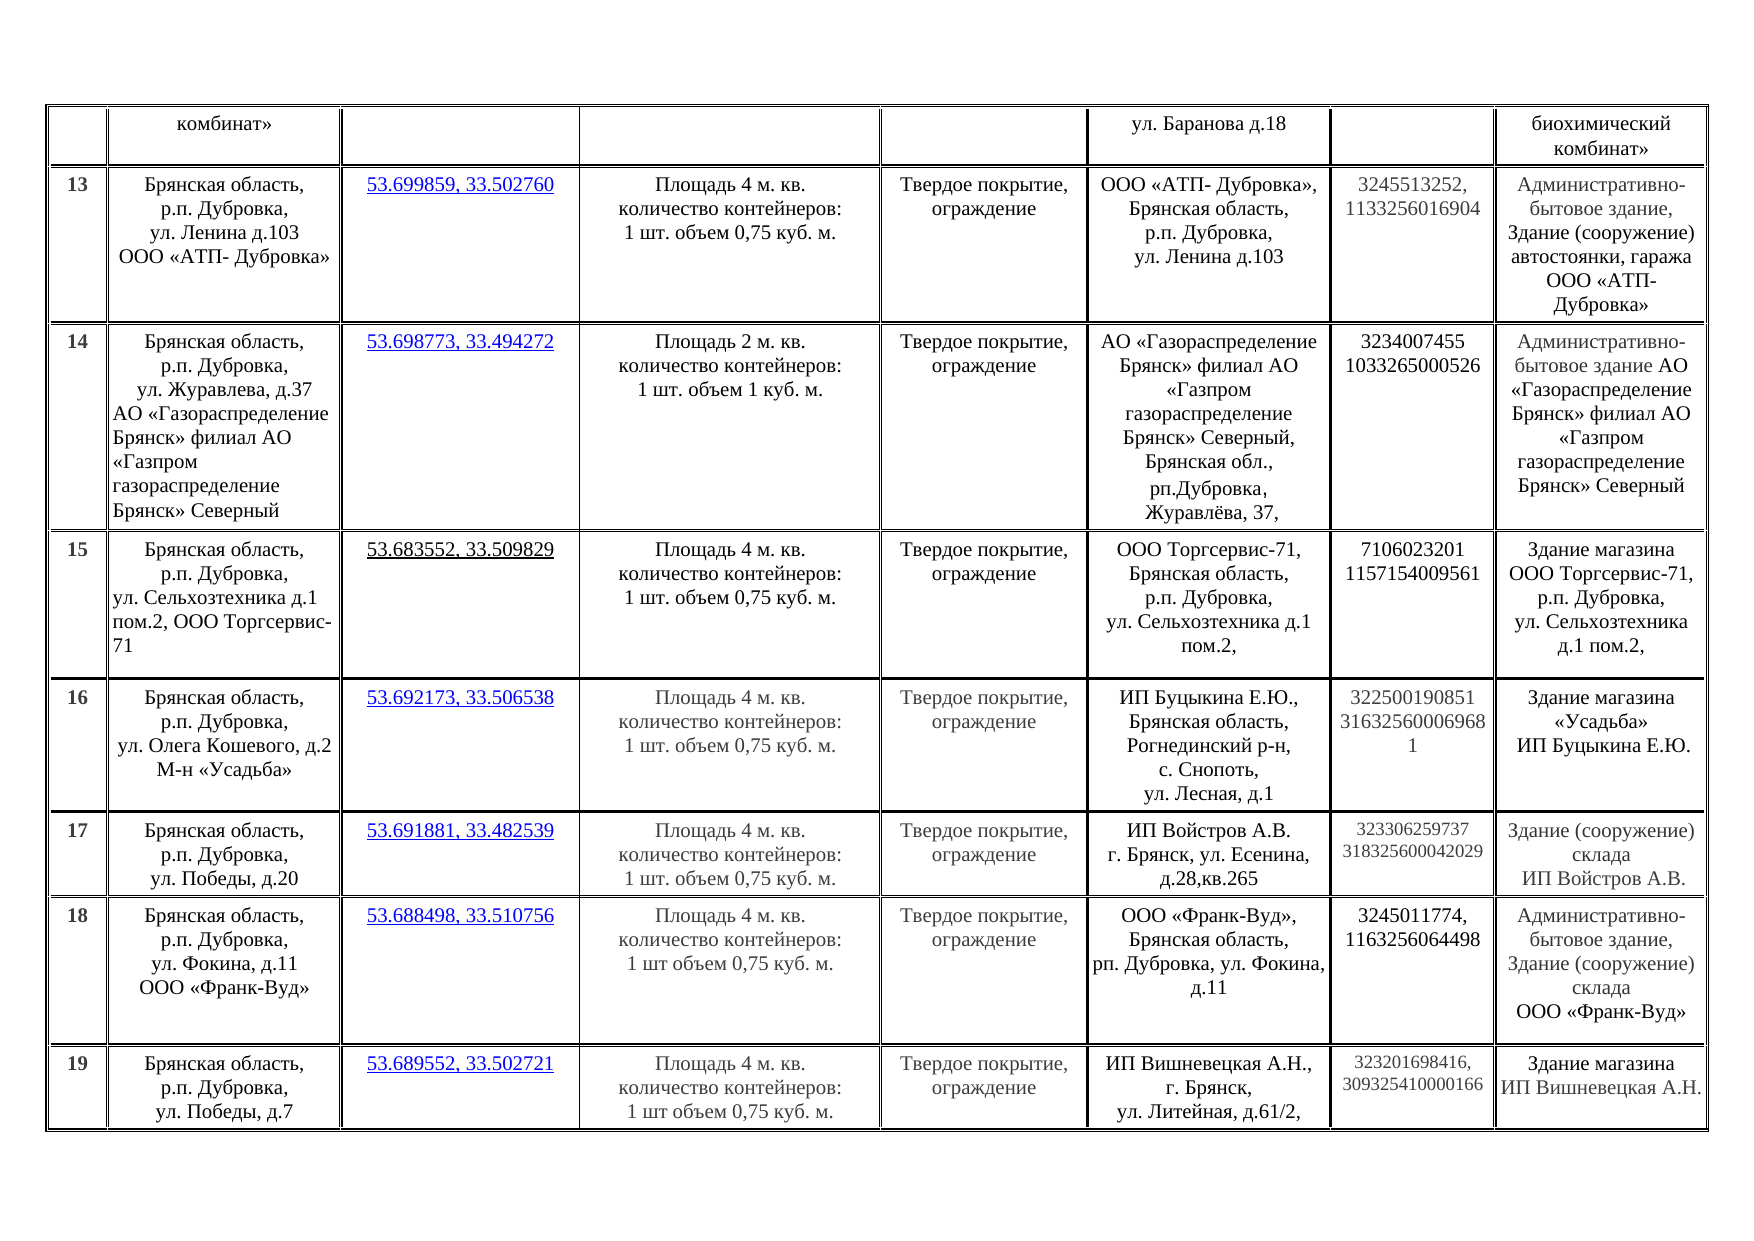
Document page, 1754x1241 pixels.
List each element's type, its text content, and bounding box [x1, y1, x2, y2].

table_cell АО «Газораспределение Брянск» филиал АО «Газпром газораспределение Брянск» Северный, Брянская обл., рп.Дубровка, Журавлёва, 37, [1089, 325, 1329, 528]
table_cell Административно-бытовое здание АО «Газораспределение Брянск» филиал АО «Газпром газораспределение Брянск» Северный [1497, 321, 1706, 528]
table_cell Брянская область, р.п. Дубровка, ул. Фокина, д.11 ООО «Франк-Вуд» [109, 898, 339, 1043]
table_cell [1330, 105, 1495, 164]
table_cell 53.692173, 33.506538 [343, 680, 579, 810]
table_cell Здание магазина «Усадьба» ИП Буцыкина Е.Ю. [1497, 677, 1706, 810]
table_cell Брянская область, р.п. Дубровка, ул. Победы, д.20 [109, 813, 339, 895]
table_cell Брянская область, р.п. Дубровка, ул. Сельхозтехника д.1 пом.2, ООО Торгсервис-71 [109, 532, 339, 677]
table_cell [580, 1047, 881, 1128]
table_cell ИП Войстров А.В. г. Брянск, ул. Есенина, д.28,кв.265 [1089, 813, 1329, 895]
table_cell Площадь 4 м. кв. количество контейнеров: 1 шт объем 0,75 куб. м. [580, 898, 879, 1043]
table_cell 53.683552, 33.509829 [343, 532, 579, 677]
table_cell 322500190851 316325600069681 [1332, 680, 1493, 810]
table_cell ООО Торгсервис-71, Брянская область, р.п. Дубровка, ул. Сельхозтехника д.1 пом.2, [1089, 532, 1329, 677]
table_cell 3234007455 1033265000526 [1332, 325, 1493, 528]
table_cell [108, 105, 341, 164]
table_cell ИП Буцыкина Е.Ю., Брянская область, Рогнединский р-н, с. Снопоть, ул. Лесная, д.1 [1089, 680, 1329, 810]
table_cell 14 [49, 321, 106, 528]
table_cell ООО «АТП- Дубровка», Брянская область, р.п. Дубровка, ул. Ленина д.103 [1089, 168, 1329, 321]
table_cell Твердое покрытие, ограждение [882, 168, 1086, 321]
table_cell 323306259737 318325600042029 [1332, 813, 1493, 895]
table_cell 16 [49, 677, 106, 810]
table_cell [881, 1047, 1087, 1128]
table_cell Административно-бытовое здание, Здание (сооружение) склада ООО «Франк-Вуд» [1495, 895, 1707, 1043]
table_cell Брянская область, р.п. Дубровка, ул. Ленина д.103 ООО «АТП- Дубровка» [109, 168, 339, 321]
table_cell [1495, 1043, 1706, 1128]
table_cell ООО «Франк-Вуд», Брянская область, рп. Дубровка, ул. Фокина, д.11 [1089, 898, 1329, 1043]
table_cell 53.688498, 33.510756 [343, 898, 579, 1043]
table_cell 3245011774, 1163256064498 [1332, 898, 1493, 1043]
table_cell Твердое покрытие, ограждение [882, 813, 1086, 895]
table_cell 13 [49, 164, 106, 321]
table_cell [1495, 107, 1706, 164]
table_cell Брянская область, р.п. Дубровка, ул. Олега Кошевого, д.2 М-н «Усадьба» [109, 680, 339, 810]
table_cell 53.691881, 33.482539 [343, 813, 579, 895]
table_cell 3245513252, 1133256016904 [1332, 168, 1493, 321]
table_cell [1330, 1043, 1495, 1128]
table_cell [881, 107, 1087, 164]
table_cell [108, 1043, 341, 1128]
table_cell Площадь 4 м. кв. количество контейнеров: 1 шт. объем 0,75 куб. м. [580, 532, 879, 677]
table_cell Площадь 4 м. кв. количество контейнеров: 1 шт. объем 0,75 куб. м. [580, 680, 879, 810]
table_cell 53.699859, 33.502760 [343, 168, 579, 321]
table_cell 53.698773, 33.494272 [343, 325, 579, 528]
table_cell Административно-бытовое здание, Здание (сооружение) автостоянки, гаража ООО «АТП- Дубровка» [1497, 164, 1706, 321]
table_cell Здание магазина ООО Торгсервис-71, р.п. Дубровка, ул. Сельхозтехника д.1 пом.2, [1497, 529, 1706, 677]
table_cell Твердое покрытие, ограждение [882, 680, 1086, 810]
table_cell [1087, 107, 1330, 164]
table_cell Брянская область, р.п. Дубровка, ул. Журавлева, д.37 АО «Газораспределение Брянск» филиал АО «Газпром газораспределение Брянск» Северный [109, 325, 339, 528]
table_cell Площадь 2 м. кв. количество контейнеров: 1 шт. объем 1 куб. м. [580, 325, 879, 528]
table_cell 19 [49, 1043, 108, 1128]
table_cell Твердое покрытие, ограждение [882, 325, 1086, 528]
table_cell 7106023201 1157154009561 [1332, 532, 1493, 677]
table_cell Здание (сооружение) склада ИП Войстров А.В. [1497, 810, 1706, 895]
table_cell Площадь 4 м. кв. количество контейнеров: 1 шт. объем 0,75 куб. м. [580, 813, 879, 895]
table_cell Твердое покрытие, ограждение [882, 532, 1086, 677]
table_cell 12 [49, 107, 108, 164]
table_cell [1087, 1047, 1330, 1128]
table_cell 15 [49, 529, 106, 677]
table_cell Площадь 4 м. кв. количество контейнеров: 1 шт. объем 0,75 куб. м. [580, 168, 879, 321]
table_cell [341, 1047, 579, 1128]
table_cell 18 [47, 895, 108, 1043]
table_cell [341, 107, 579, 164]
table_cell Твердое покрытие, ограждение [882, 898, 1086, 1043]
table_cell 17 [49, 810, 106, 895]
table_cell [580, 107, 881, 164]
